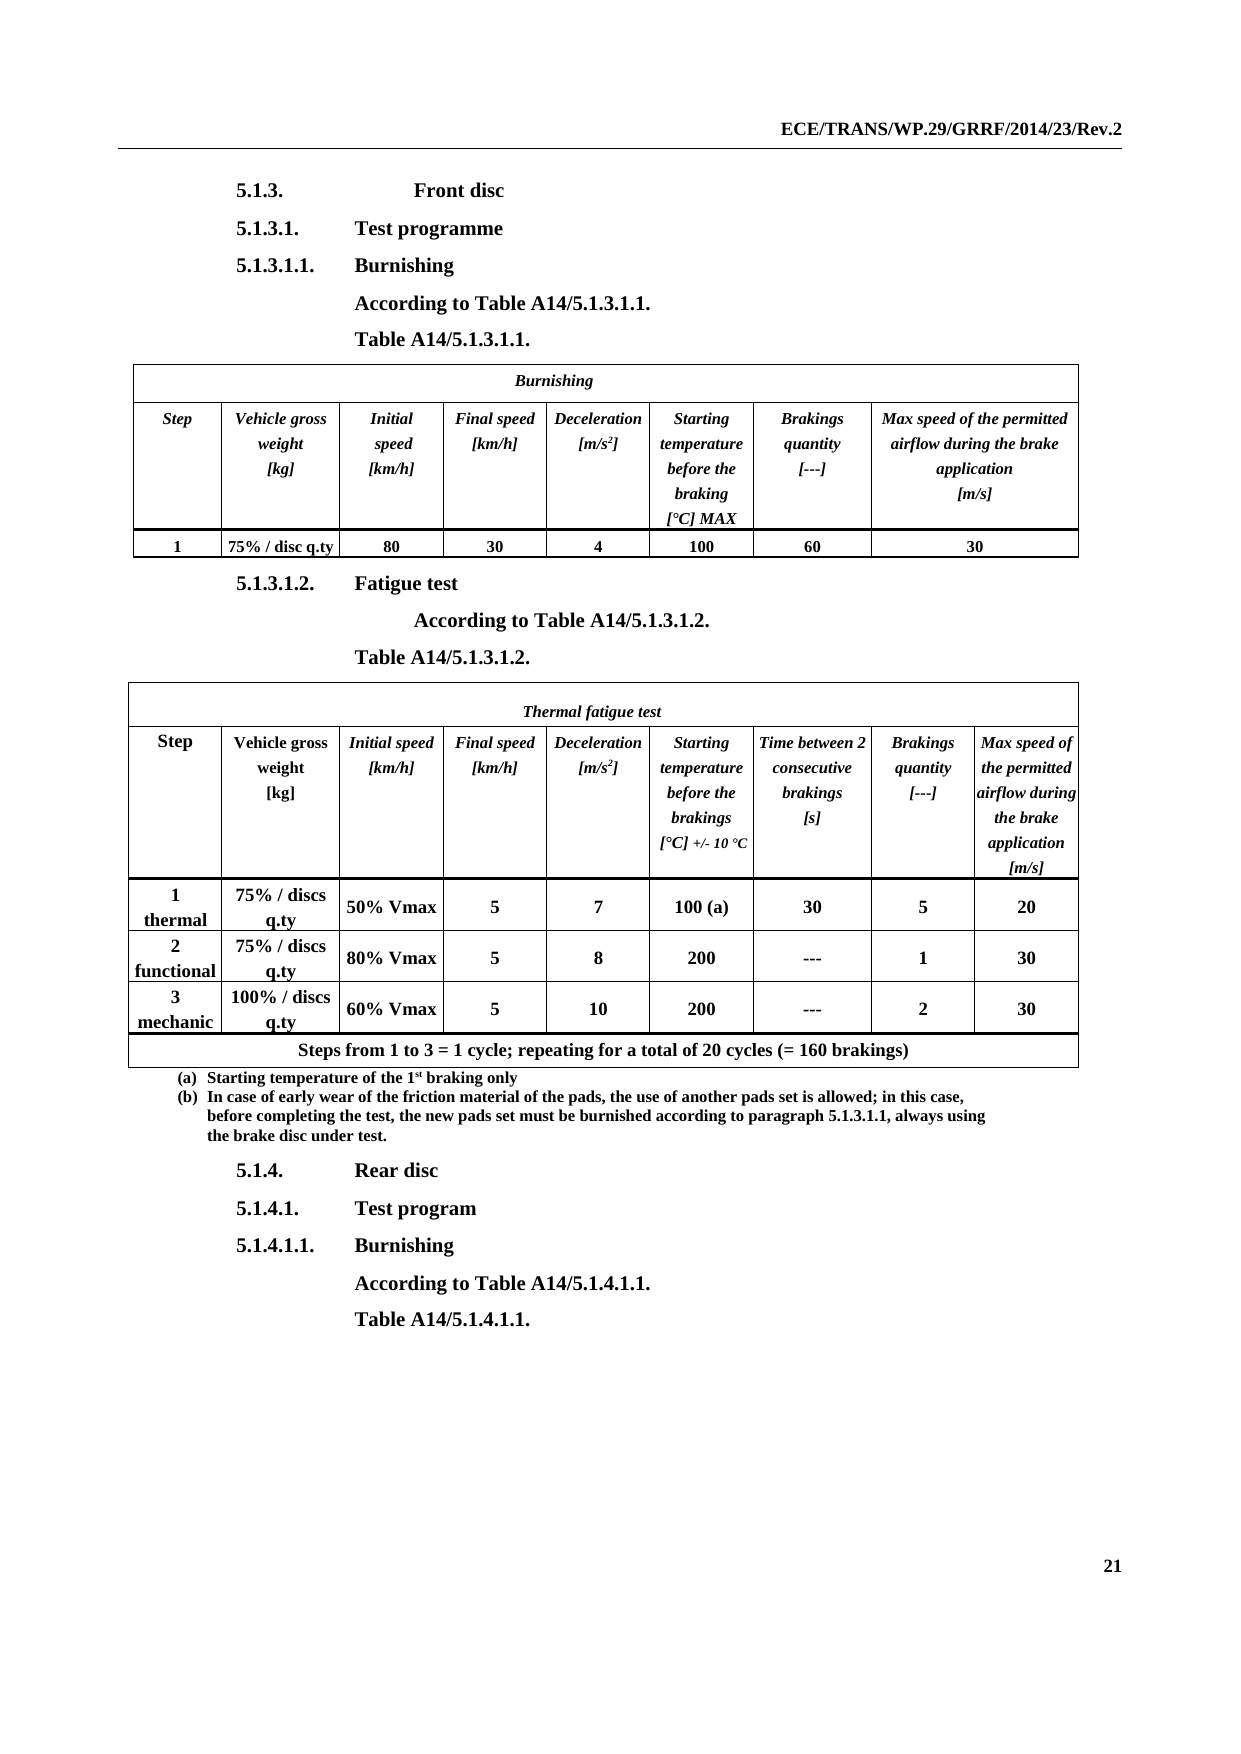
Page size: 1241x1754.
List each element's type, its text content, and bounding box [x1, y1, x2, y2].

table_cell 1 [872, 931, 974, 981]
text According to Table A14/5.1.3.1.1. [354, 290, 1019, 315]
table_cell 50% Vmax [340, 880, 443, 930]
table_cell 60% Vmax [340, 982, 443, 1032]
table_cell 30 [975, 982, 1078, 1032]
table_cell Starting temperature before the braking [°C] MAX [650, 403, 753, 528]
table_cell 80% Vmax [340, 931, 443, 981]
table_cell 4 [547, 531, 649, 556]
table_cell 10 [547, 982, 649, 1032]
text 5.1.4.1. Test program [236, 1194, 1004, 1219]
table_cell Initial speed [km/h] [340, 727, 443, 877]
table_header Burnishing [134, 365, 1078, 402]
table_cell Step [129, 727, 221, 877]
table_cell Max speed of the permitted airflow during the brake application [m/s] [872, 403, 1078, 528]
table_cell 2 [872, 982, 974, 1032]
table_cell Brakings quantity [---] [754, 403, 871, 528]
table_cell 8 [547, 931, 649, 981]
table_cell 3 mechanic [129, 982, 221, 1032]
table_cell 30 [754, 880, 871, 930]
text 5.1.3.1.2. Fatigue test [236, 570, 915, 595]
table_cell Deceleration [m/s2] [547, 727, 649, 877]
text 5.1.4. Rear disc [236, 1157, 1004, 1182]
table_cell 30 [444, 531, 546, 556]
table_cell 100 (a) [650, 880, 753, 930]
table_cell Time between 2 consecutive brakings [s] [754, 727, 871, 877]
table_cell 1 thermal [129, 880, 221, 930]
table_cell 75% / discs q.ty [222, 931, 339, 981]
text Table A14/5.1.3.1.2. [354, 645, 915, 669]
table_cell Steps from 1 to 3 = 1 cycle; repeating for a total of 20 cycles (= 160 brakings) [129, 1035, 1078, 1067]
table_cell 20 [975, 880, 1078, 930]
text According to Table A14/5.1.4.1.1. [354, 1269, 1004, 1294]
table_cell Final speed [km/h] [444, 403, 546, 528]
table_cell 7 [547, 880, 649, 930]
table_cell 5 [872, 880, 974, 930]
table_cell Step [134, 403, 221, 528]
text 5.1.3.1. Test programme [236, 215, 1019, 240]
text Table A14/5.1.4.1.1. [354, 1307, 1122, 1331]
table_cell 100 [650, 531, 753, 556]
table_cell Starting temperature before the brakings [°C] +/- [650, 727, 753, 877]
table_header Thermal fatigue test [129, 683, 1078, 726]
table_cell 60 [754, 531, 871, 556]
table_cell Deceleration [m/s2] [547, 403, 649, 528]
text 5.1.4.1.1. Burnishing [236, 1232, 1004, 1257]
table_cell 30 [975, 931, 1078, 981]
table_cell Max speed of the permitted airflow during the brake application [m/s] [975, 727, 1078, 877]
table_cell 200 [650, 931, 753, 981]
text 5.1.3. Front disc [236, 177, 1019, 202]
table_cell Final speed [km/h] [444, 727, 546, 877]
text Table A14/5.1.3.1.1. [354, 327, 1019, 351]
table_cell 80 [340, 531, 443, 556]
table_cell 5 [444, 880, 546, 930]
table_cell 75% / discs q.ty [222, 880, 339, 930]
list Starting temperature of the 1st braking only [177, 1068, 1098, 1087]
table_cell 1 [134, 531, 221, 556]
table_cell 200 [650, 982, 753, 1032]
table_cell 75% / disc q.ty [222, 531, 339, 556]
table_cell --- [754, 931, 871, 981]
list In case of early wear of the friction material of the pads, the use of another pads set is allowed; in this case, before completing the test, the new pads set must be burnished according to paragraph 5.1.3.1.1, always using the brake disc under test. [177, 1087, 989, 1144]
table_cell 100% / discs q.ty [222, 982, 339, 1032]
table_cell --- [754, 982, 871, 1032]
table_cell Brakings quantity [---] [872, 727, 974, 877]
text 5.1.3.1.1. Burnishing [236, 252, 1019, 277]
table_cell 2 functional [129, 931, 221, 981]
table_cell 5 [444, 982, 546, 1032]
text According to Table A14/5.1.3.1.2. [236, 607, 915, 632]
table_cell 5 [444, 931, 546, 981]
table_cell Vehicle gross weight [kg] [222, 727, 339, 877]
table_cell Initial speed [km/h] [340, 403, 443, 528]
table_cell Vehicle gross weight [kg] [222, 403, 339, 528]
table_cell 30 [872, 531, 1078, 556]
